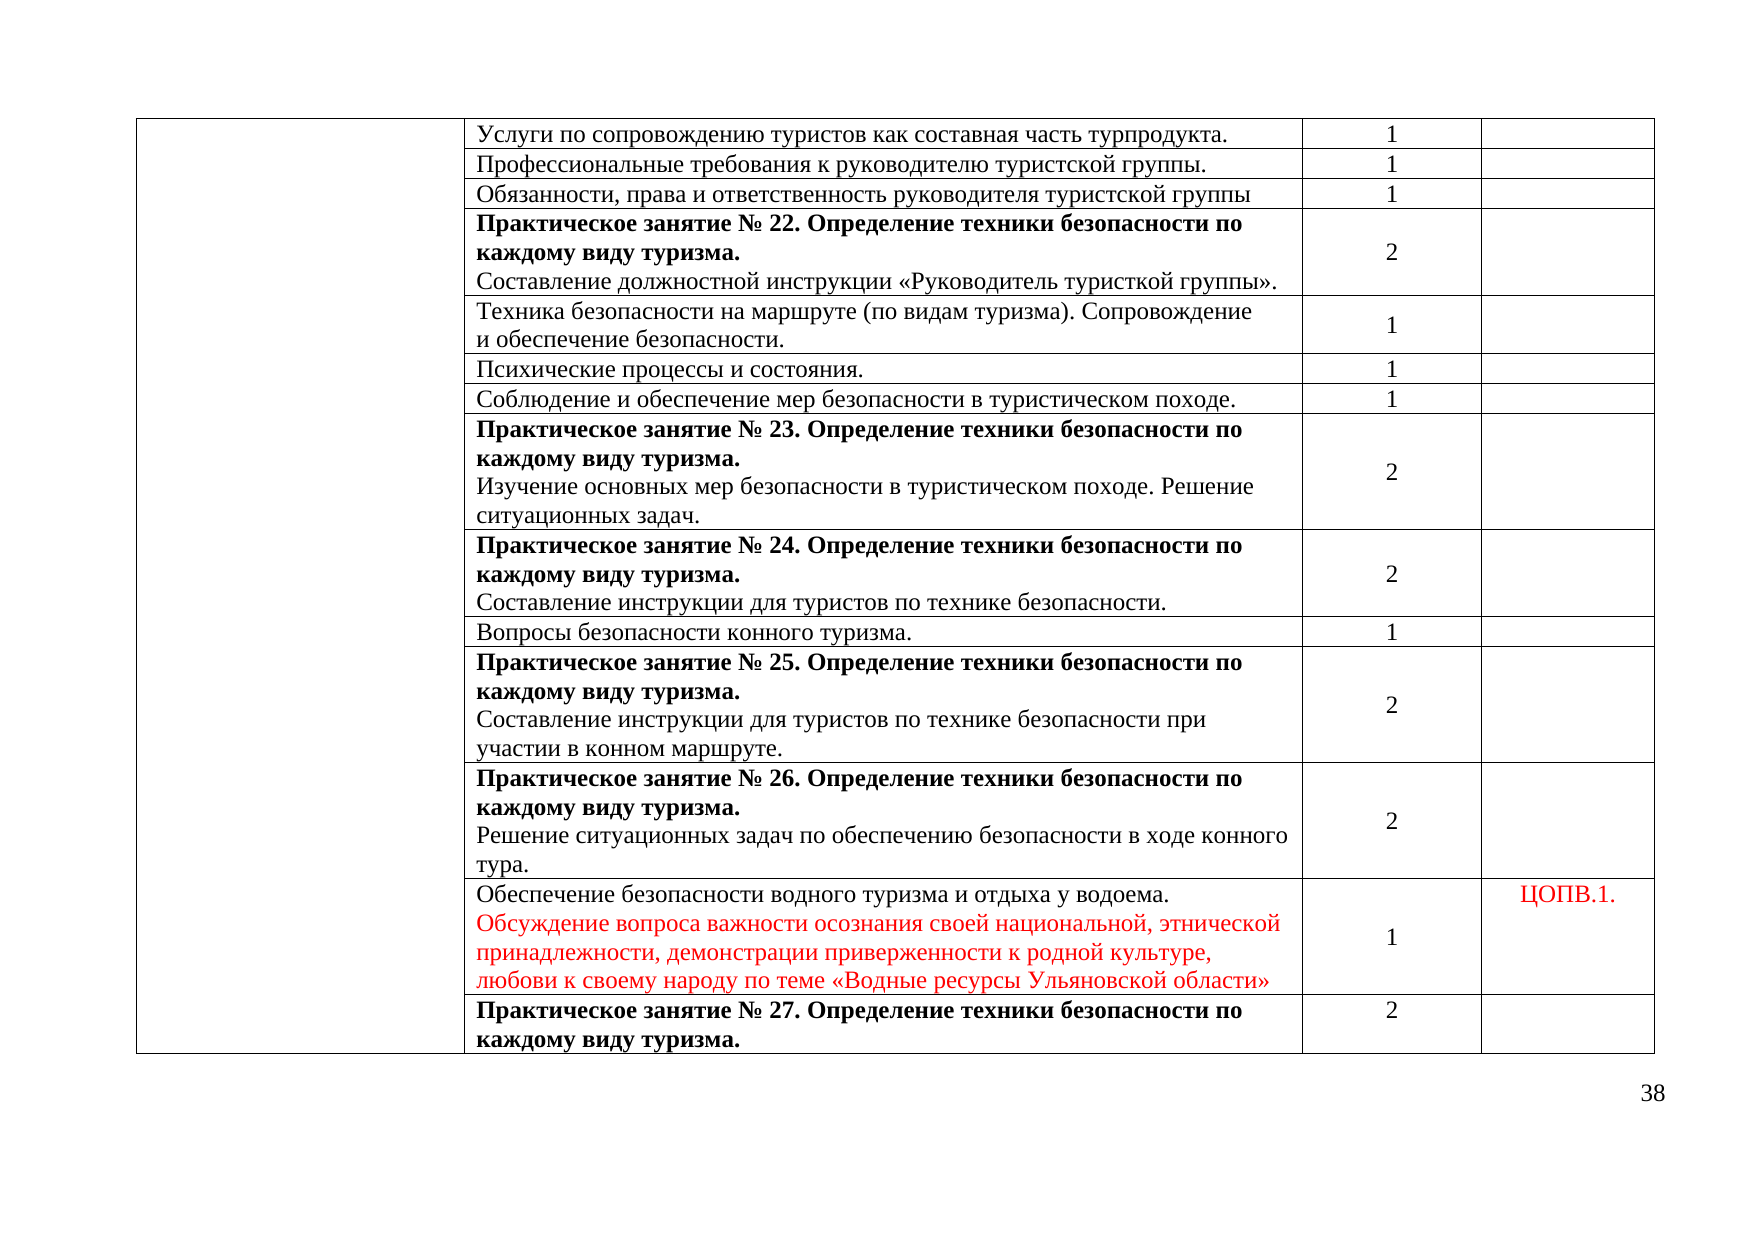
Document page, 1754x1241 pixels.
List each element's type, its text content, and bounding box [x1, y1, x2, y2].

table_cell [1482, 995, 1654, 1053]
table_cell 2 [1303, 995, 1481, 1053]
table_cell 1 [1303, 179, 1481, 207]
table_cell Обеспечение безопасности водного туризма и отдыха у водоема. Обсуждение вопроса важности осознания своей национальной, этнической принадлежности, демонстрации приверженности к родной культуре, любови к своему народу по теме «Водные ресурсы Ульяновской области» [465, 879, 1302, 994]
table_cell Обязанности, права и ответственность руководителя туристской группы [465, 179, 1302, 207]
table_cell [1482, 763, 1654, 878]
table_cell 1 [1303, 879, 1481, 994]
table_cell 1 [1303, 617, 1481, 646]
table_cell [1482, 119, 1654, 148]
table_cell [1482, 384, 1654, 413]
table_cell [1482, 647, 1654, 762]
table_cell 2 [1303, 209, 1481, 295]
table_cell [465, 995, 1302, 1053]
table_cell [1482, 149, 1654, 178]
table_cell 1 [1303, 149, 1481, 178]
table_cell [1482, 530, 1654, 616]
table_cell [1482, 209, 1654, 295]
table_cell Практическое занятие № 25. Определение техники безопасности по каждому виду туризма. Составление инструкции для туристов по технике безопасности при участии в конном маршруте. [465, 647, 1302, 762]
table_cell Соблюдение и обеспечение мер безопасности в туристическом походе. [465, 384, 1302, 413]
table_cell 1 [1303, 384, 1481, 413]
table_cell Услуги по сопровождению туристов как составная часть турпродукта. [465, 119, 1302, 148]
table_cell [1482, 617, 1654, 646]
table_cell Практическое занятие № 23. Определение техники безопасности по каждому виду туризма. Изучение основных мер безопасности в туристическом походе. Решение ситуационных задач. [465, 414, 1302, 529]
table_cell 2 [1303, 647, 1481, 762]
table_cell [1482, 414, 1654, 529]
table_cell Техника безопасности на маршруте (по видам туризма). Сопровождение и обеспечение безопасности. [465, 296, 1302, 353]
table_cell 2 [1303, 530, 1481, 616]
table_cell Профессиональные требования к руководителю туристской группы. [465, 149, 1302, 178]
table_cell [1482, 296, 1654, 353]
table_cell 1 [1303, 354, 1481, 383]
table_cell [1482, 354, 1654, 383]
table_cell Практическое занятие № 22. Определение техники безопасности по каждому виду туризма. Составление должностной инструкции «Руководитель туристкой группы». [465, 209, 1302, 295]
table_cell 1 [1303, 296, 1481, 353]
table_cell [1482, 179, 1654, 207]
table_cell ЦОПВ.1. [1482, 879, 1654, 994]
table_cell Практическое занятие № 24. Определение техники безопасности по каждому виду туризма. Составление инструкции для туристов по технике безопасности. [465, 530, 1302, 616]
table_cell 2 [1303, 763, 1481, 878]
table_cell 1 [1303, 119, 1481, 148]
table_cell Психические процессы и состояния. [465, 354, 1302, 383]
table_cell Практическое занятие № 26. Определение техники безопасности по каждому виду туризма. Решение ситуационных задач по обеспечению безопасности в ходе конного тура. [465, 763, 1302, 878]
table_cell 2 [1303, 414, 1481, 529]
table_cell Вопросы безопасности конного туризма. [465, 617, 1302, 646]
